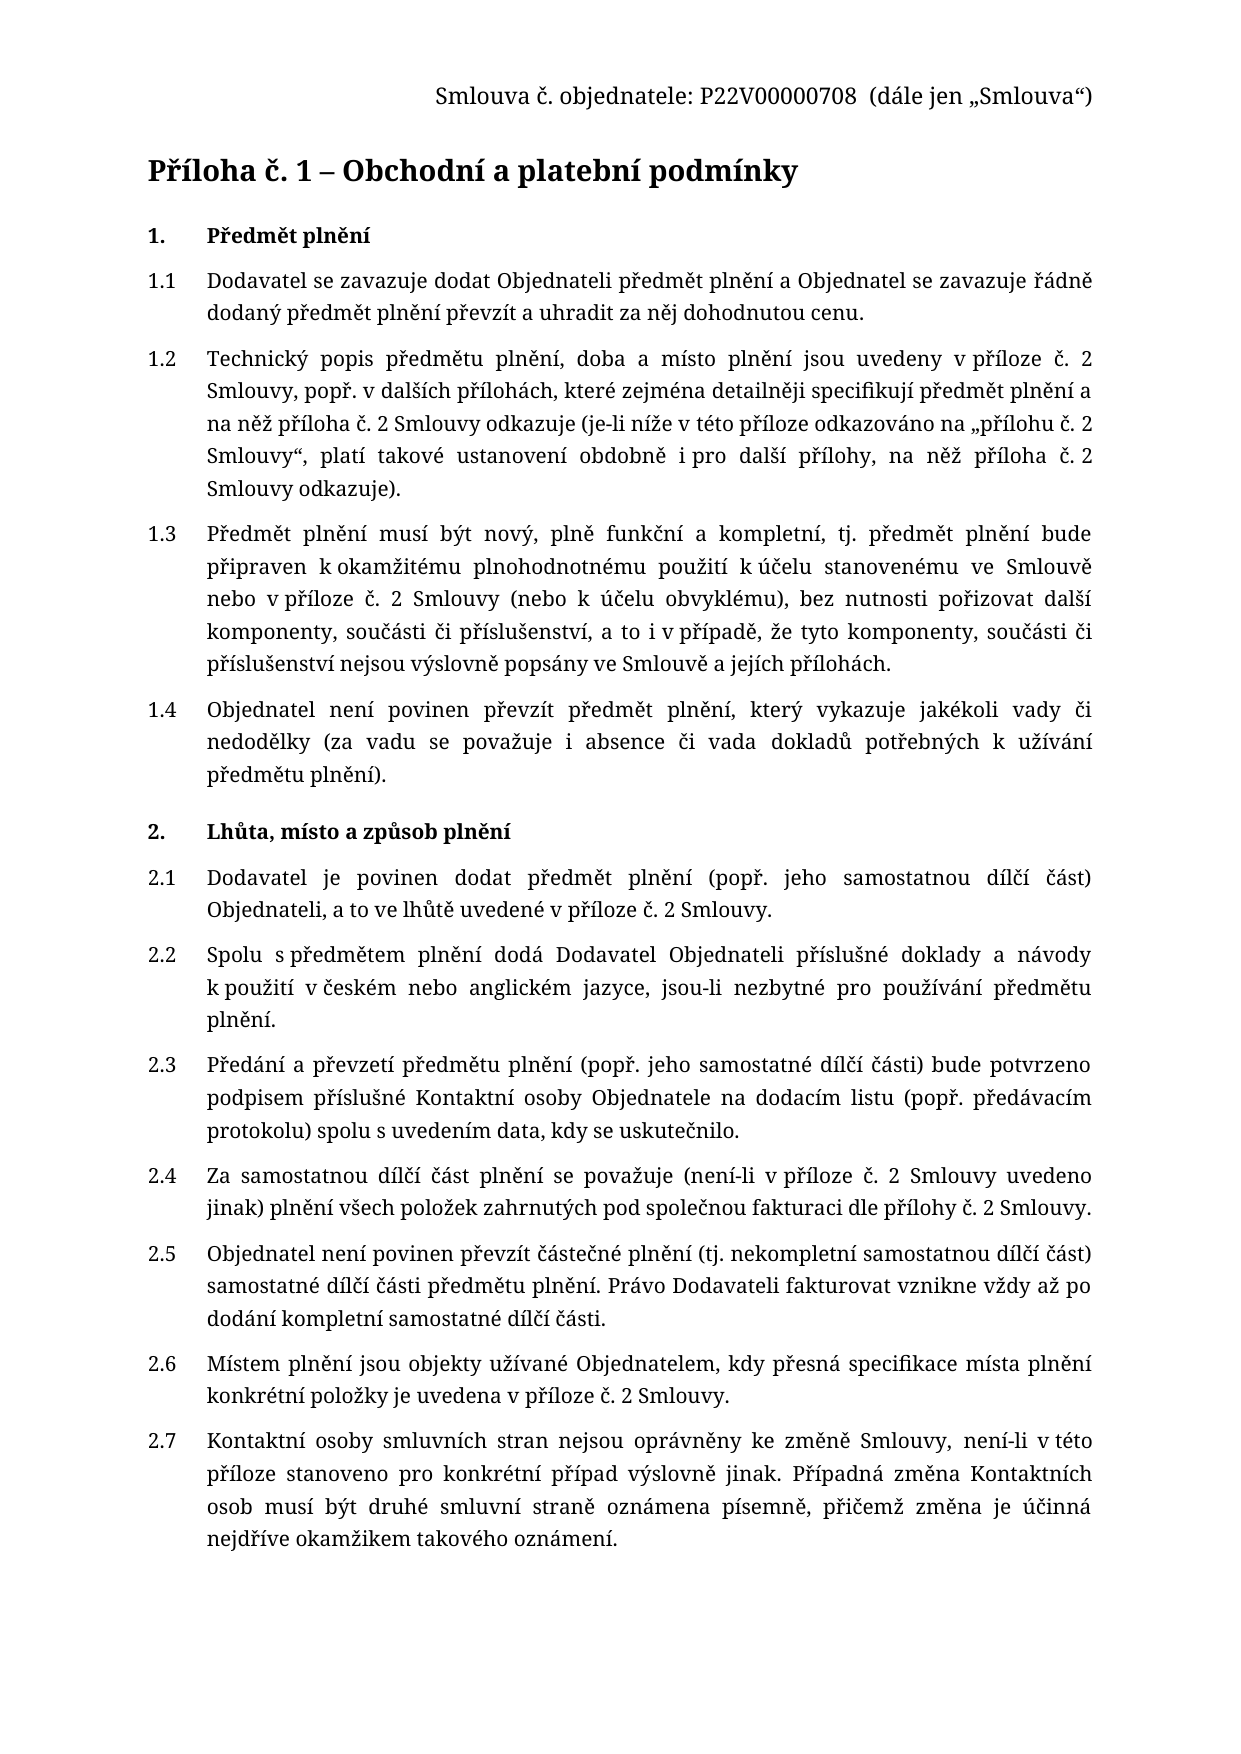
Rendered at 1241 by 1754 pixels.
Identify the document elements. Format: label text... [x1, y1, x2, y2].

list Předání a převzetí předmětu plnění (popř. jeho samostatné dílčí části) bude potvrzeno podpisem příslušné Kontaktní osoby Objednatele na dodacím listu (popř. předávacím protokolu) spolu s uvedením data, kdy se uskutečnilo. [148, 1051, 1093, 1144]
list Objednatel není povinen převzít předmět plnění, který vykazuje jakékoli vady či nedodělky (za vadu se považuje i absence či vada dokladů potřebných k užívání předmětu plnění). [148, 695, 1093, 788]
list Předmět plnění musí být nový, plně funkční a kompletní, tj. předmět plnění bude připraven k okamžitému plnohodnotnému použití k účelu stanovenému ve Smlouvě nebo v příloze č. 2 Smlouvy (nebo k účelu obvyklému), bez nutnosti pořizovat další komponenty, součásti či příslušenství, a to i v případě, že tyto komponenty, součásti či příslušenství nejsou výslovně popsány ve Smlouvě a jejích přílohách. [148, 519, 1093, 678]
list Dodavatel je povinen dodat předmět plnění (popř. jeho samostatnou dílčí část) Objednateli, a to ve lhůtě uvedené v příloze č. 2 Smlouvy. [148, 863, 1093, 924]
list Za samostatnou dílčí část plnění se považuje (není-li v příloze č. 2 Smlouvy uvedeno jinak) plnění všech položek zahrnutých pod společnou fakturaci dle přílohy č. 2 Smlouvy. [148, 1161, 1093, 1222]
list Dodavatel se zavazuje dodat Objednateli předmět plnění a Objednatel se zavazuje řádně dodaný předmět plnění převzít a uhradit za něj dohodnutou cenu. [148, 266, 1093, 327]
list Spolu s předmětem plnění dodá Dodavatel Objednateli příslušné doklady a návody k použití v českém nebo anglickém jazyce, jsou-li nezbytné pro používání předmětu plnění. [148, 940, 1093, 1034]
list Lhůta, místo a způsob plnění [148, 817, 1093, 846]
list Technický popis předmětu plnění, doba a místo plnění jsou uvedeny v příloze č. 2 Smlouvy, popř. v dalších přílohách, které zejména detailněji specifikují předmět plnění a na něž příloha č. 2 Smlouvy odkazuje (je-li níže v této příloze odkazováno na „přílohu č. 2 Smlouvy“, platí takové ustanovení obdobně i pro další přílohy, na něž příloha č. 2 Smlouvy odkazuje). [148, 344, 1093, 502]
list Místem plnění jsou objekty užívané Objednatelem, kdy přesná specifikace místa plnění konkrétní položky je uvedena v příloze č. 2 Smlouvy. [148, 1349, 1093, 1410]
list Kontaktní osoby smluvních stran nejsou oprávněny ke změně Smlouvy, není-li v této příloze stanoveno pro konkrétní případ výslovně jinak. Případná změna Kontaktních osob musí být druhé smluvní straně oznámena písemně, přičemž změna je účinná nejdříve okamžikem takového oznámení. [148, 1427, 1093, 1553]
text Příloha č. 1 – Obchodní a platební podmínky [148, 150, 1093, 190]
list Objednatel není povinen převzít částečné plnění (tj. nekompletní samostatnou dílčí část) samostatné dílčí části předmětu plnění. Právo Dodavateli fakturovat vznikne vždy až po dodání kompletní samostatné dílčí části. [148, 1239, 1093, 1332]
list Předmět plnění [148, 221, 1093, 249]
